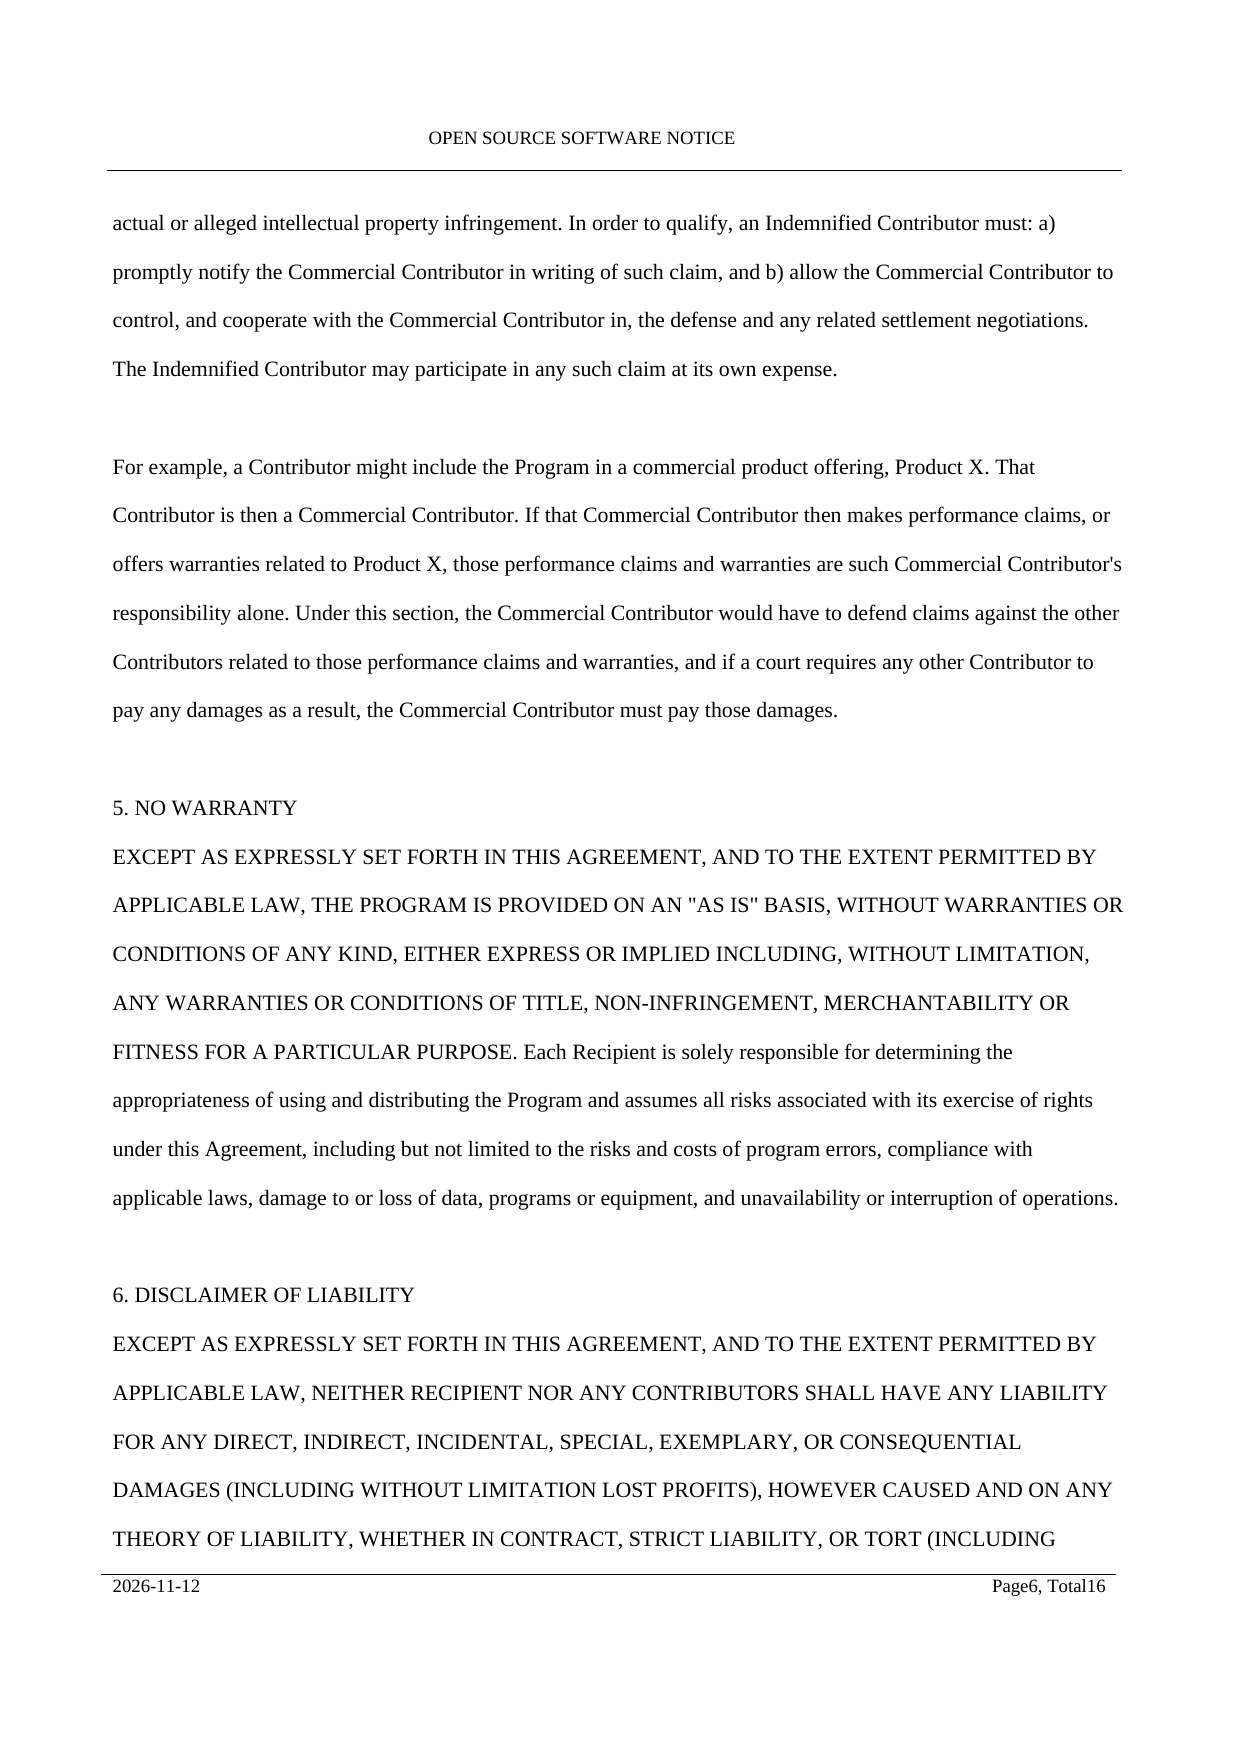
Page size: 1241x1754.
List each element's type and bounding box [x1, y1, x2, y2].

text [112, 206, 1128, 1555]
